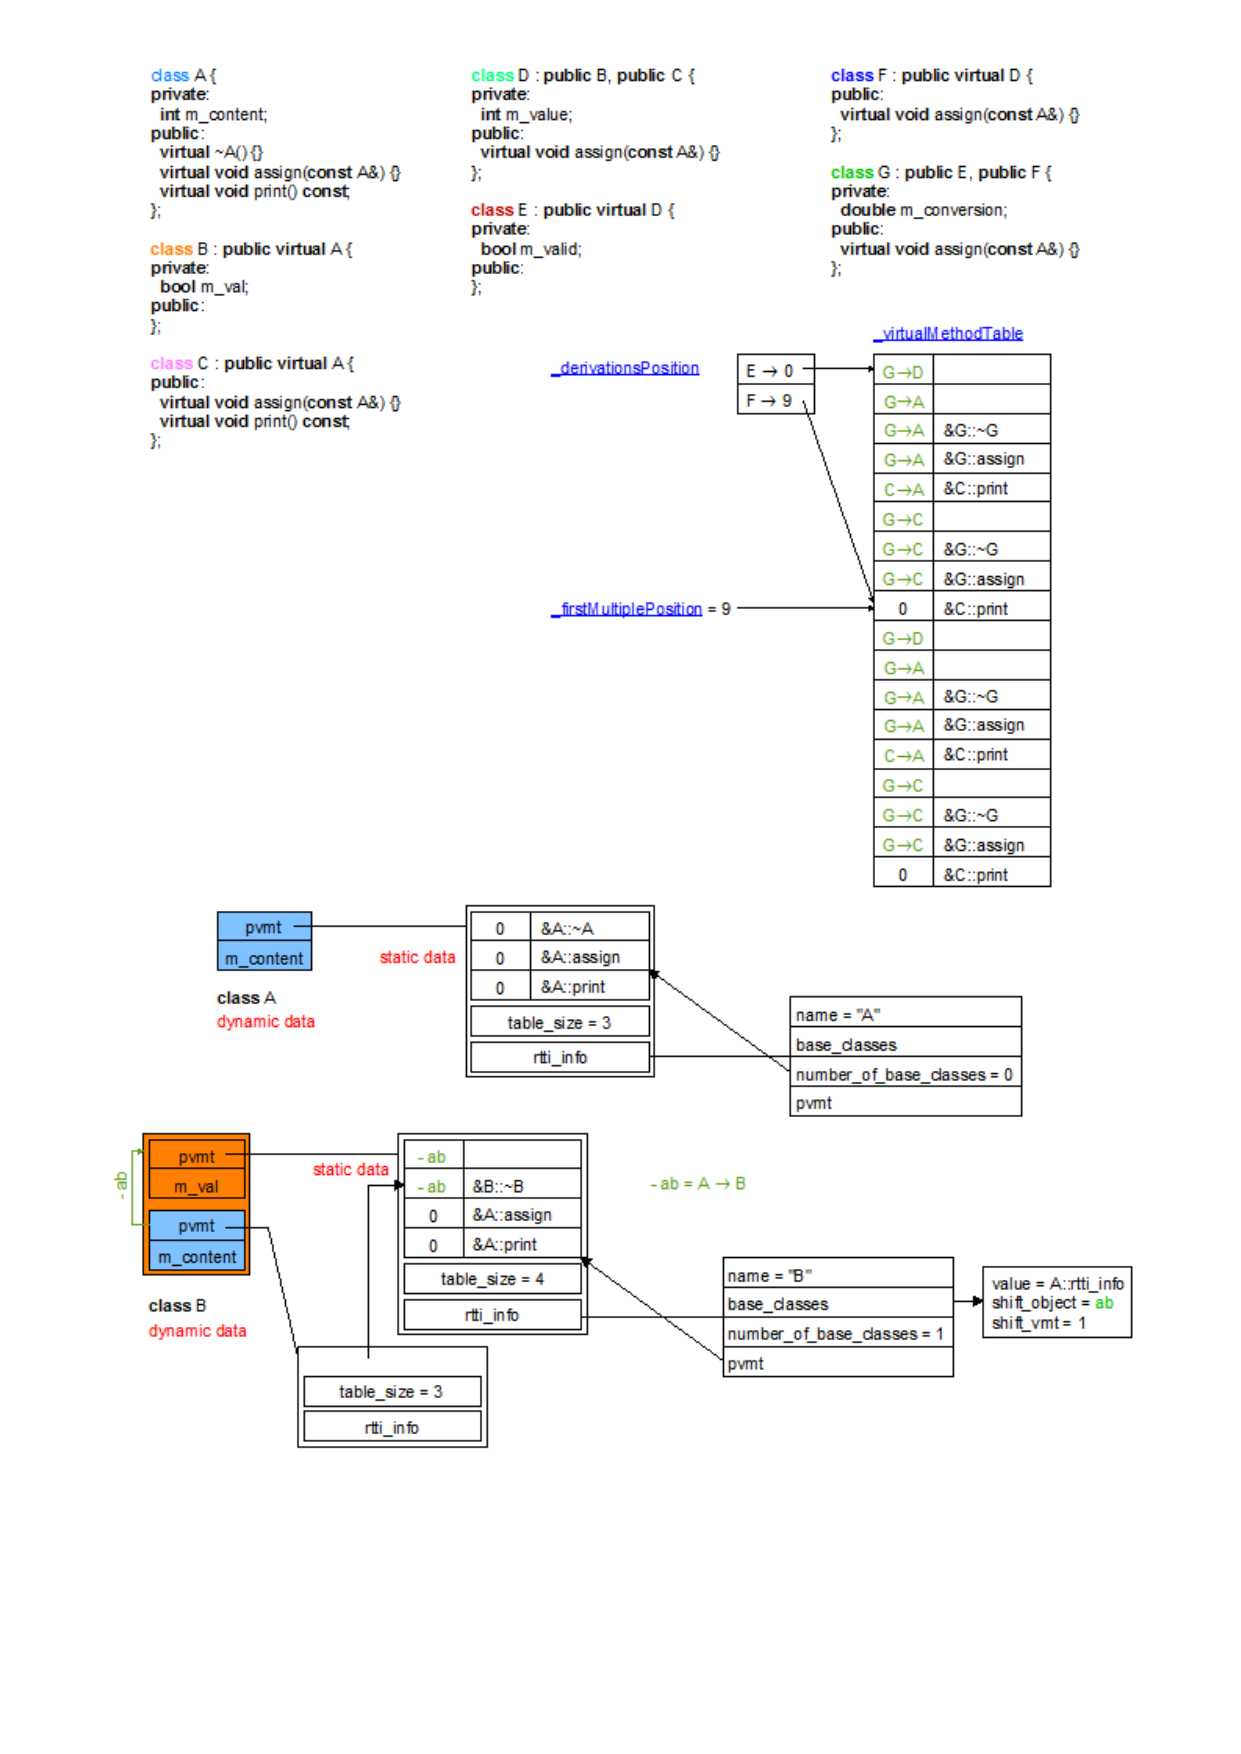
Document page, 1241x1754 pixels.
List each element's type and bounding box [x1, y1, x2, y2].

picture [102, 59, 1139, 1456]
